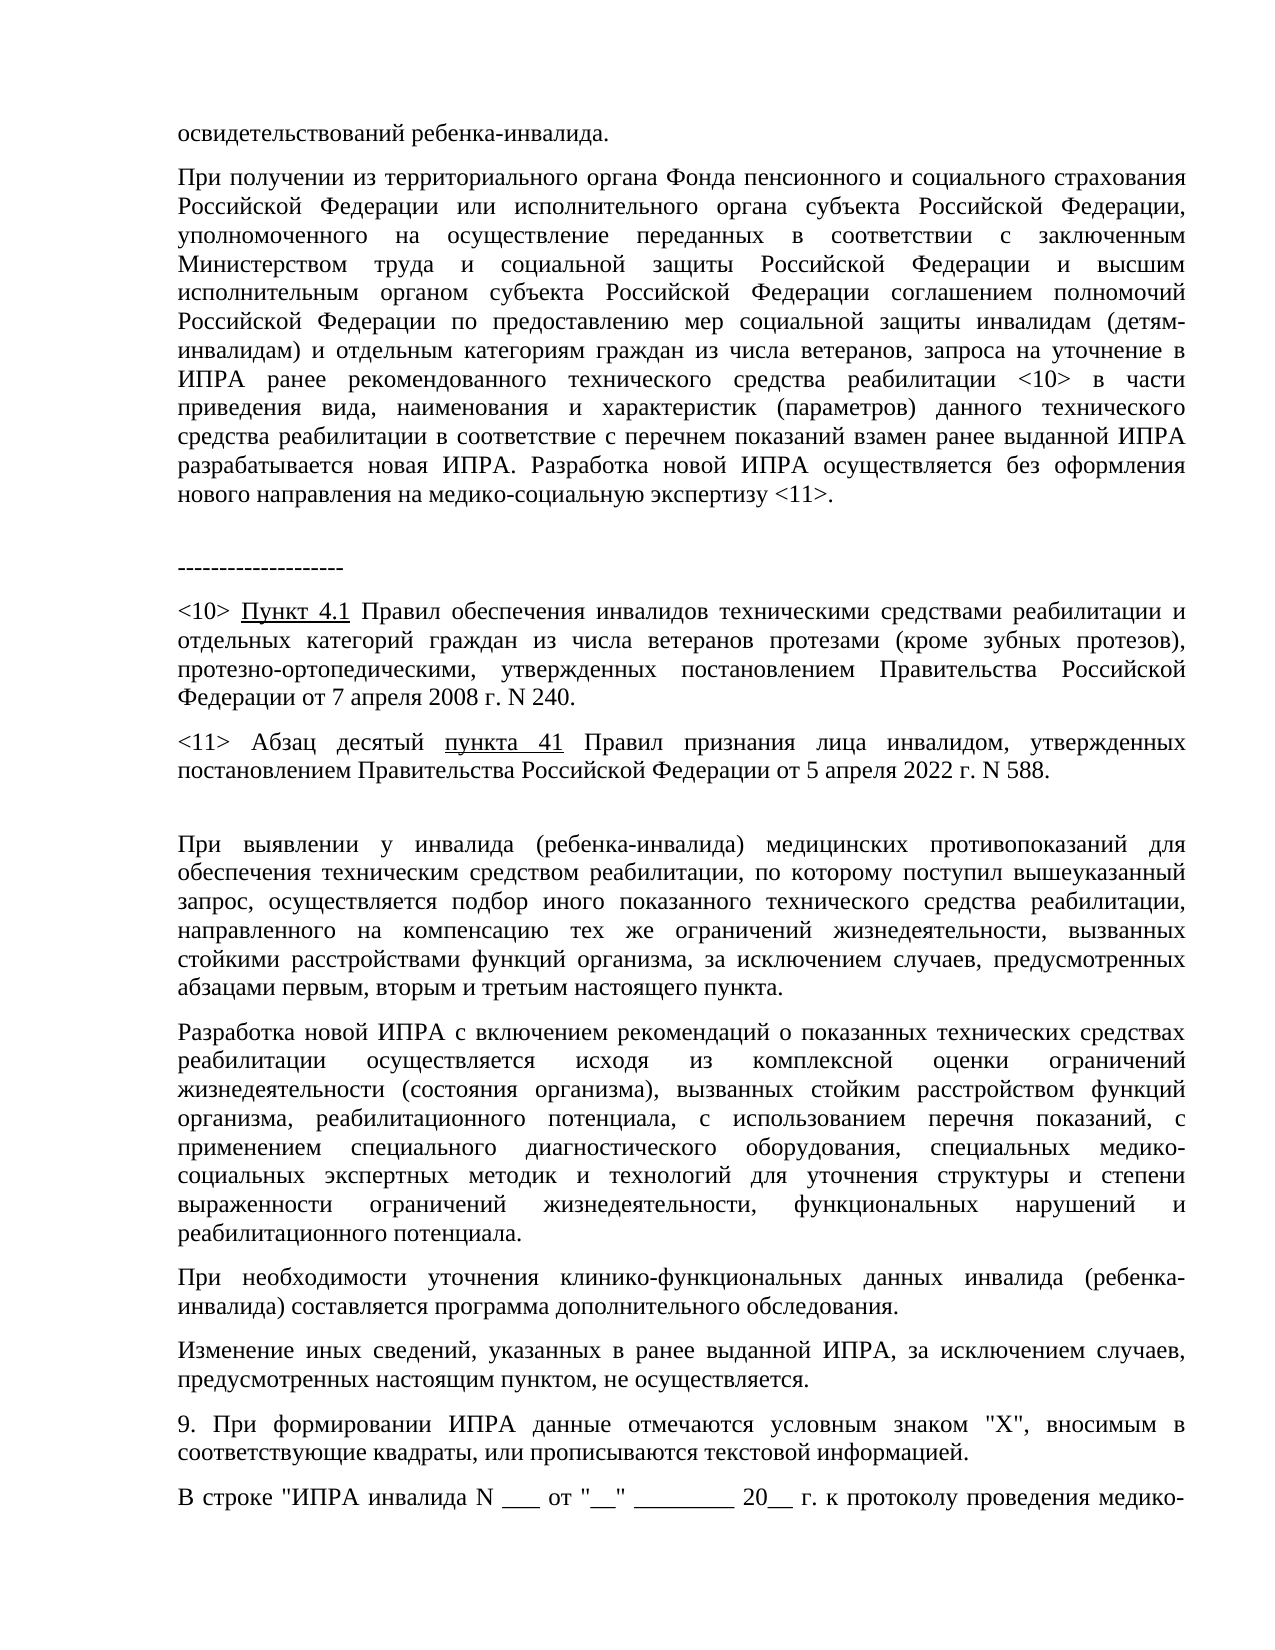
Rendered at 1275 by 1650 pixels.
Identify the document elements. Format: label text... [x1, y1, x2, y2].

text Изменение иных сведений, указанных в ранее выданной ИПРА, за исключением случаев, предусмотренных настоящим пунктом, не осуществляется. [177, 1336, 1186, 1393]
text 9. При формировании ИПРА данные отмечаются условным знаком "X", вносимым в соответствующие квадраты, или прописываются текстовой информацией. [177, 1409, 1186, 1466]
text При выявлении у инвалида (ребенка-инвалида) медицинских противопоказаний для обеспечения техническим средством реабилитации, по которому поступил вышеуказанный запрос, осуществляется подбор иного показанного технического средства реабилитации, направленного на компенсацию тех же ограничений жизнедеятельности, вызванных стойкими расстройствами функций организма, за исключением случаев, предусмотренных абзацами первым, вторым и третьим настоящего пункта. [177, 829, 1186, 1001]
text <11> Абзац десятый пункта 41 Правил признания лица инвалидом, утвержденных постановлением Правительства Российской Федерации от 5 апреля 2022 г. N 588. [177, 727, 1186, 784]
text -------------------- [177, 552, 1186, 581]
text При необходимости уточнения клинико-функциональных данных инвалида (ребенка-инвалида) составляется программа дополнительного обследования. [177, 1262, 1186, 1320]
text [177, 118, 1186, 147]
text <10> Пункт 4.1 Правил обеспечения инвалидов техническими средствами реабилитации и отдельных категорий граждан из числа ветеранов протезами (кроме зубных протезов), протезно-ортопедическими, утвержденных постановлением Правительства Российской Федерации от 7 апреля 2008 г. N 240. [177, 596, 1186, 711]
text Разработка новой ИПРА с включением рекомендаций о показанных технических средствах реабилитации осуществляется исходя из комплексной оценки ограничений жизнедеятельности (состояния организма), вызванных стойким расстройством функций организма, реабилитационного потенциала, с использованием перечня показаний, с применением специального диагностического оборудования, специальных медико-социальных экспертных методик и технологий для уточнения структуры и степени выраженности ограничений жизнедеятельности, функциональных нарушений и реабилитационного потенциала. [177, 1017, 1186, 1247]
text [177, 1482, 1186, 1511]
text При получении из территориального органа Фонда пенсионного и социального страхования Российской Федерации или исполнительного органа субъекта Российской Федерации, уполномоченного на осуществление переданных в соответствии с заключенным Министерством труда и социальной защиты Российской Федерации и высшим исполнительным органом субъекта Российской Федерации соглашением полномочий Российской Федерации по предоставлению мер социальной защиты инвалидам (детям-инвалидам) и отдельным категориям граждан из числа ветеранов, запроса на уточнение в ИПРА ранее рекомендованного технического средства реабилитации <10> в части приведения вида, наименования и характеристик (параметров) данного технического средства реабилитации в соответствие с перечнем показаний взамен ранее выданной ИПРА разрабатывается новая ИПРА. Разработка новой ИПРА осуществляется без оформления нового направления на медико-социальную экспертизу <11>. [177, 162, 1186, 507]
